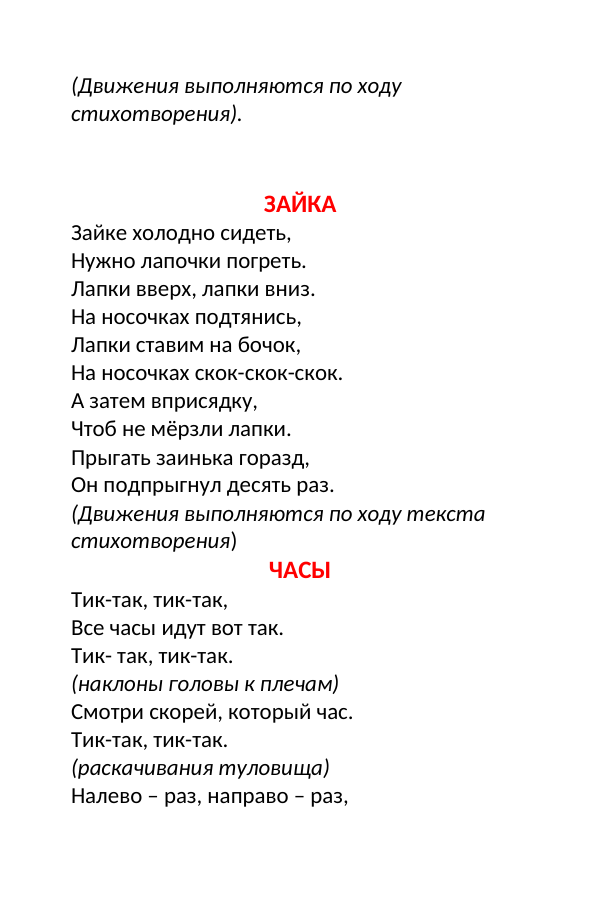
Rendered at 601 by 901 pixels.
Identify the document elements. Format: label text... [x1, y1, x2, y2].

text На носочках скок-скок-скок. [71, 358, 529, 387]
text (раскачивания туловища) [71, 753, 529, 781]
text Тик-так, тик-так. [71, 725, 529, 753]
text Зайке холодно сидеть, [71, 218, 529, 246]
text (Движения выполняются по ходу стихотворения). [71, 71, 529, 127]
text Лапки вверх, лапки вниз. [71, 274, 529, 302]
text (Движения выполняются по ходу текста стихотворения) [71, 499, 529, 555]
text Прыгать заинька горазд, [71, 443, 529, 471]
text Смотри скорей, который час. [71, 697, 529, 725]
text Тик-так, тик-так, [71, 585, 529, 613]
text Чтоб не мёрзли лапки. [71, 414, 529, 443]
text Все часы идут вот так. [71, 613, 529, 641]
text Тик- так, тик-так. [71, 641, 529, 669]
text ЧАСЫ [71, 555, 529, 585]
text (наклоны головы к плечам) [71, 669, 529, 697]
text Он подпрыгнул десять раз. [71, 471, 529, 499]
text А затем вприсядку, [71, 387, 529, 414]
text На носочках подтянись, [71, 302, 529, 331]
text Нужно лапочки погреть. [71, 246, 529, 274]
text Лапки ставим на бочок, [71, 331, 529, 358]
text Налево – раз, направо – раз, [71, 781, 529, 809]
text ЗАЙКА [71, 188, 529, 218]
